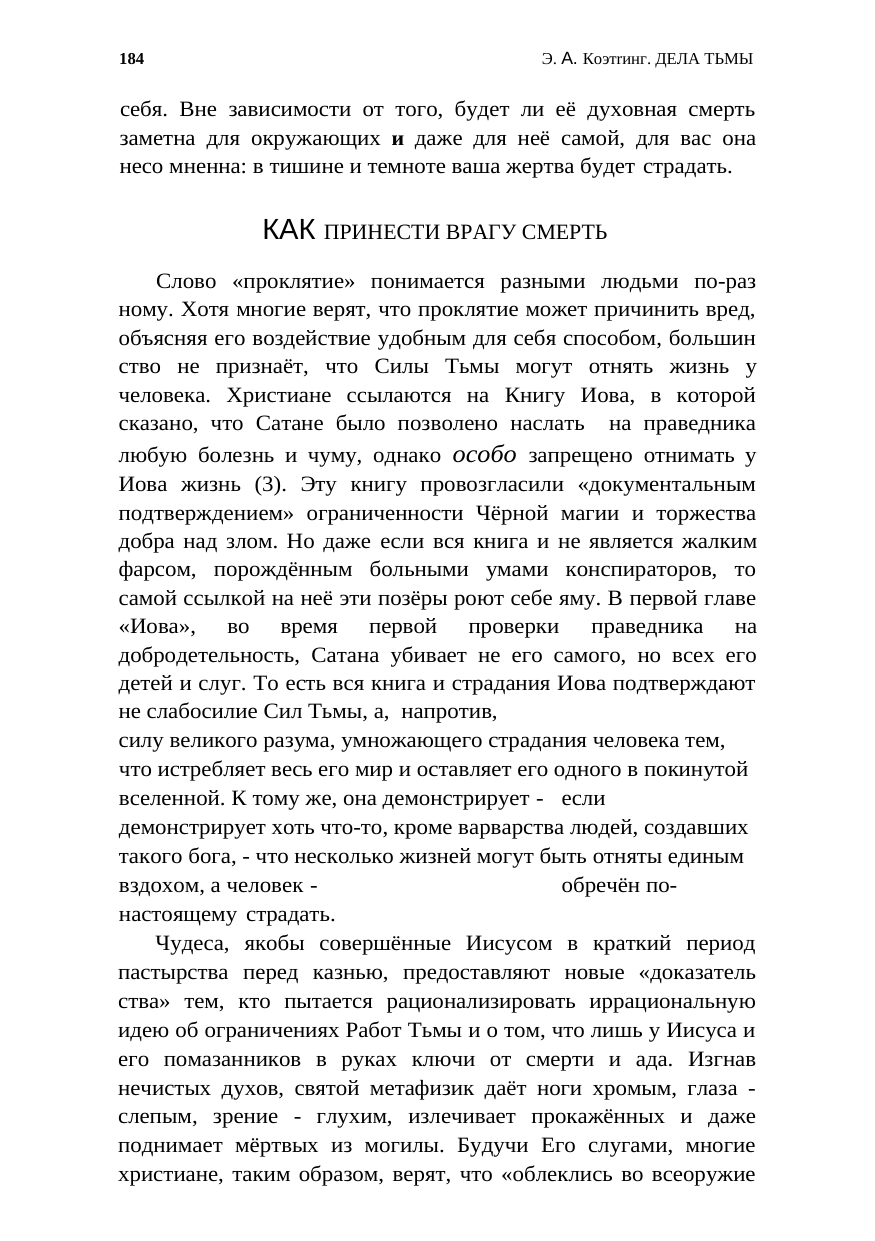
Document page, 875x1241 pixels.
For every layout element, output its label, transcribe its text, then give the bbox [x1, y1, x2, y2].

text 184 Э. А. Коэтrинг. ДЕЛА ТЬМЫ [119, 48, 799, 68]
text себя. Вне зависимости от того, будет ли её духовная смерть заметна для окружающих и даже для неё самой, для вас она несо­ мненна: в тишине и темноте ваша жертва будет страдать. [119, 96, 756, 178]
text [118, 930, 756, 1187]
text силу великого разума, умножающего страдания человека тем, что истребляет весь его мир и оставляет его одного в покинутой вселенной. К тому же, она демонстрирует - если демонстрирует хоть что-то, кроме варварства людей, создавших такого бога, - что несколько жизней могут быть отняты единым вздохом, а человек - обречён по-настоящему страдать. [118, 727, 756, 926]
text КАК ПРИНЕСТИ ВРАГУ СМЕРТЬ [262, 212, 799, 246]
text Слово «проклятие» понимается разными людьми по-раз­ ному. Хотя многие верят, что проклятие может причинить вред, объясняя его воздействие удобным для себя способом, большин­ ство не признаёт, что Силы Тьмы могут отнять жизнь у человека. Христиане ссылаются на Книгу Иова, в которой сказано, что Сатане было позволено наслать на праведника любую болезнь и чуму, однако особо запрещено отнимать у Иова жизнь (3). Эту книгу провозгласили «документальным подтверждением» ограниченности Чёрной магии и торжества добра над злом. Но даже если вся книга и не является жалким фарсом, порождённым больными умами конспираторов, то самой ссылкой на неё эти позёры роют себе яму. В первой главе «Иова», во время первой проверки праведника на добродетельность, Сатана убивает не его самого, но всех его детей и слуг. То есть вся книга и страдания Иова подтверждают не слабосилие Сил Тьмы, а, напротив, [118, 268, 757, 724]
